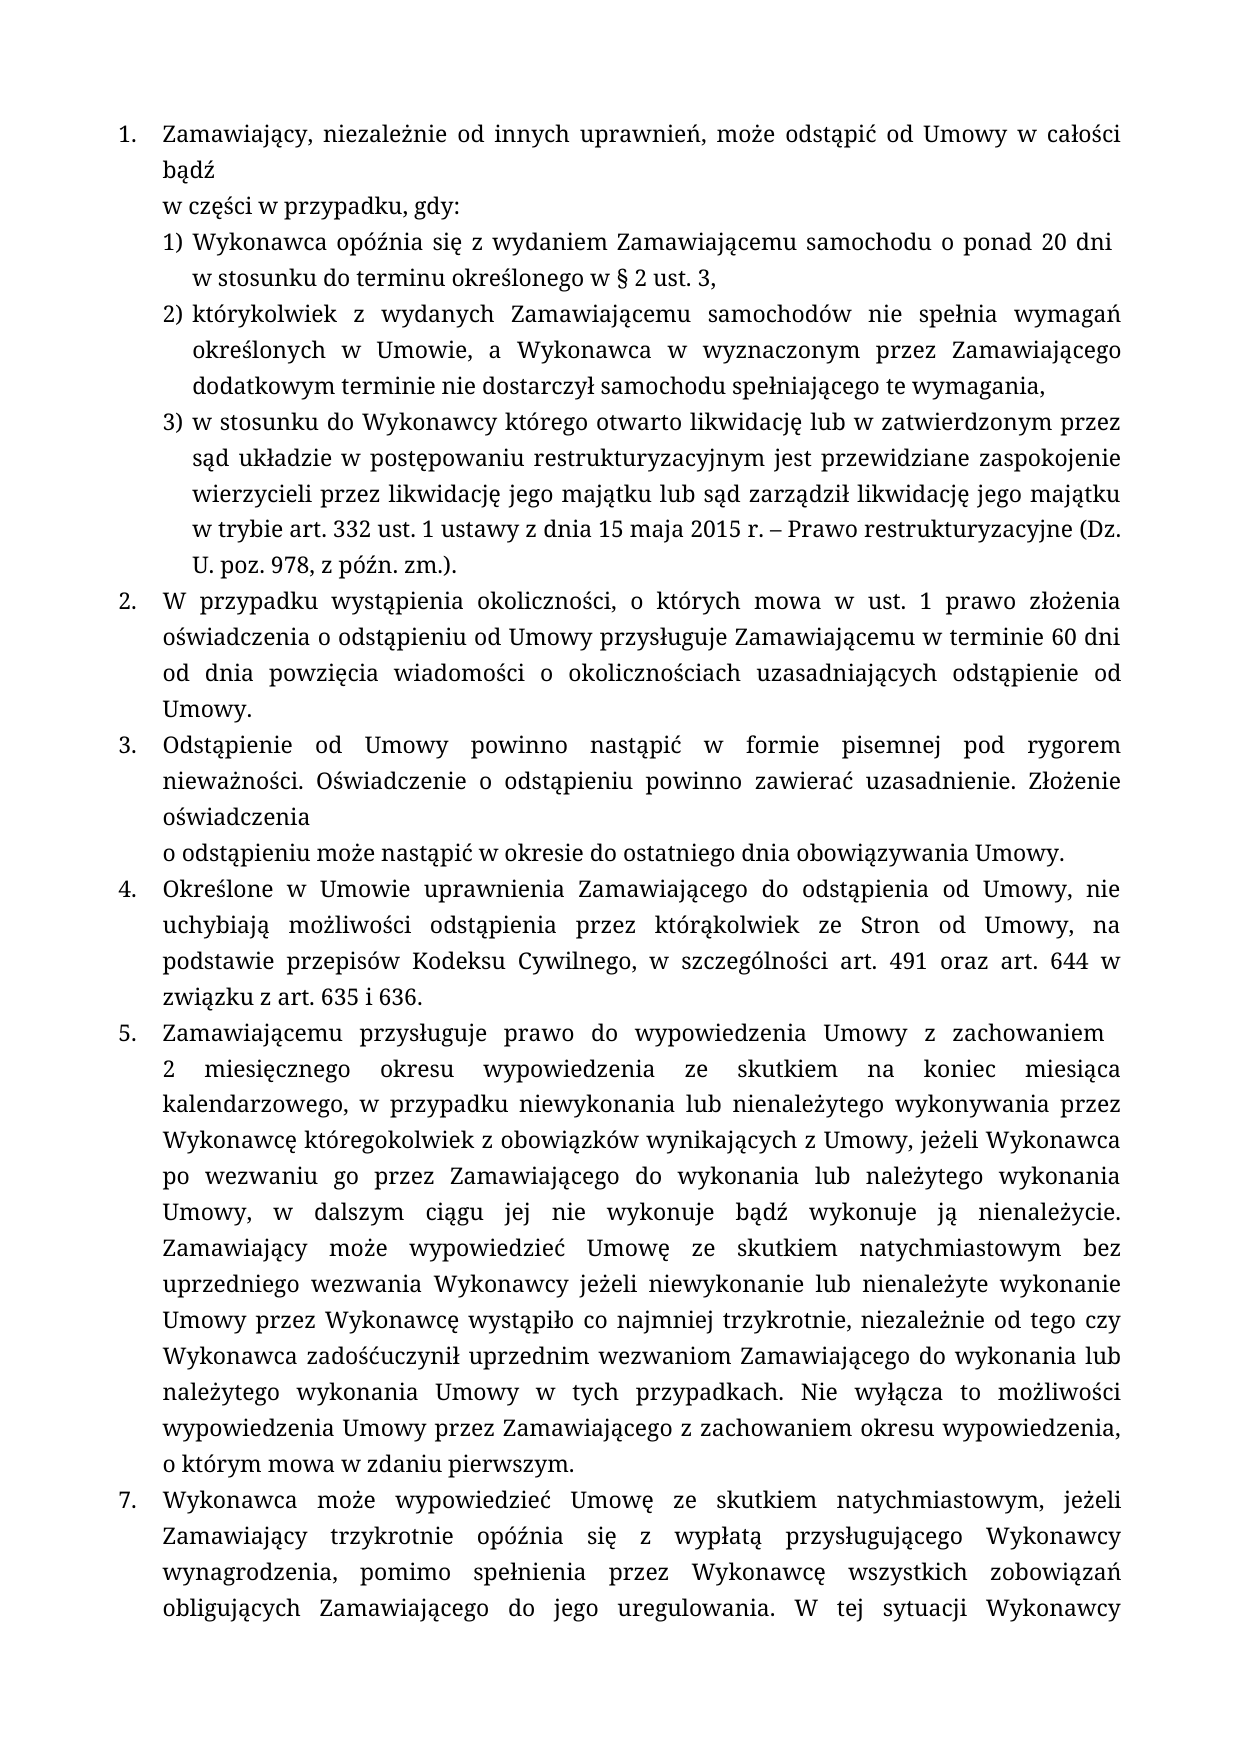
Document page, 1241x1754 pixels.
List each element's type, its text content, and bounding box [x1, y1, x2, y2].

list którykolwiek z wydanych Zamawiającemu samochodów nie spełnia wymagań określonych w Umowie, a Wykonawca w wyznaczonym przez Zamawiającego dodatkowym terminie nie dostarczył samochodu spełniającego te wymagania, [162, 298, 1122, 401]
list Zamawiający, niezależnie od innych uprawnień, może odstąpić od Umowy w całości bądź w części w przypadku, gdy: [118, 118, 1122, 221]
list Określone w Umowie uprawnienia Zamawiającego do odstąpienia od Umowy, nie uchybiają możliwości odstąpienia przez którąkolwiek ze Stron od Umowy, na podstawie przepisów Kodeksu Cywilnego, w szczególności art. 491 oraz art. 644 w związku z art. 635 i 636. [118, 873, 1122, 1012]
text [118, 1484, 1122, 1623]
list Zamawiającemu przysługuje prawo do wypowiedzenia Umowy z zachowaniem 2 miesięcznego okresu wypowiedzenia ze skutkiem na koniec miesiąca kalendarzowego, w przypadku niewykonania lub nienależytego wykonywania przez Wykonawcę któregokolwiek z obowiązków wynikających z Umowy, jeżeli Wykonawca po wezwaniu go przez Zamawiającego do wykonania lub należytego wykonania Umowy, w dalszym ciągu jej nie wykonuje bądź wykonuje ją nienależycie. Zamawiający może wypowiedzieć Umowę ze skutkiem natychmiastowym bez uprzedniego wezwania Wykonawcy jeżeli niewykonanie lub nienależyte wykonanie Umowy przez Wykonawcę wystąpiło co najmniej trzykrotnie, niezależnie od tego czy Wykonawca zadośćuczynił uprzednim wezwaniom Zamawiającego do wykonania lub należytego wykonania Umowy w tych przypadkach. Nie wyłącza to możliwości wypowiedzenia Umowy przez Zamawiającego z zachowaniem okresu wypowiedzenia, o którym mowa w zdaniu pierwszym. [118, 1017, 1122, 1479]
list W przypadku wystąpienia okoliczności, o których mowa w ust. 1 prawo złożenia oświadczenia o odstąpieniu od Umowy przysługuje Zamawiającemu w terminie 60 dni od dnia powzięcia wiadomości o okolicznościach uzasadniających odstąpienie od Umowy. [118, 585, 1122, 724]
list w stosunku do Wykonawcy którego otwarto likwidację lub w zatwierdzonym przez sąd układzie w postępowaniu restrukturyzacyjnym jest przewidziane zaspokojenie wierzycieli przez likwidację jego majątku lub sąd zarządził likwidację jego majątku w trybie art. 332 ust. 1 ustawy z dnia 15 maja 2015 r. – Prawo restrukturyzacyjne (Dz. U. poz. 978, z późn. zm.). [162, 406, 1122, 581]
list Odstąpienie od Umowy powinno nastąpić w formie pisemnej pod rygorem nieważności. Oświadczenie o odstąpieniu powinno zawierać uzasadnienie. Złożenie oświadczenia o odstąpieniu może nastąpić w okresie do ostatniego dnia obowiązywania Umowy. [118, 729, 1122, 868]
list Wykonawca opóźnia się z wydaniem Zamawiającemu samochodu o ponad 20 dni w stosunku do terminu określonego w § 2 ust. 3, [162, 226, 1122, 293]
